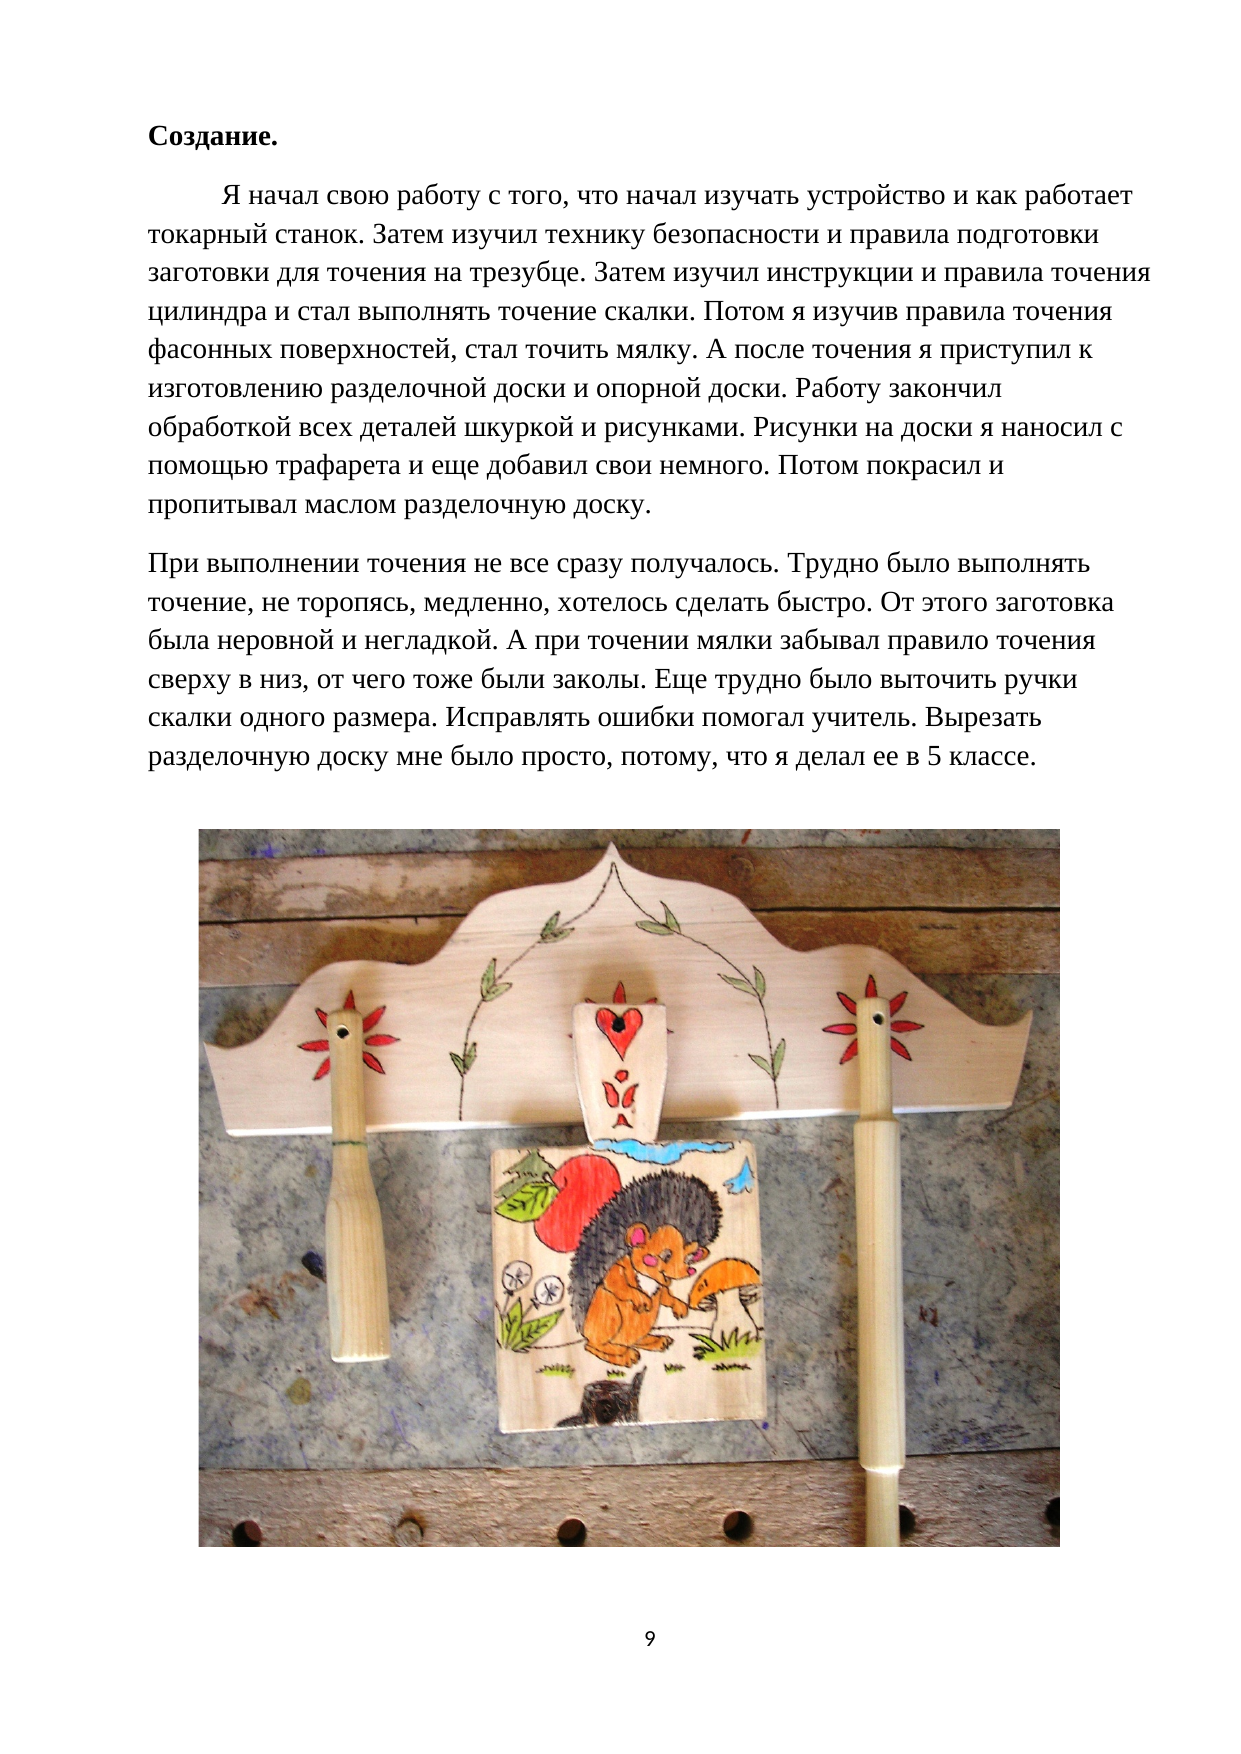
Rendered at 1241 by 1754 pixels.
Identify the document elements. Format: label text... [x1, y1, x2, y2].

text Я начал свою работу с того, что начал изучать устройство и как работает токарный станок. Затем изучил технику безопасности и правила подготовки заготовки для точения на трезубце. Затем изучил инструкции и правила точения цилиндра и стал выполнять точение скалки. Потом я изучив правила точения фасонных поверхностей, стал точить мялку. А после точения я приступил к изготовлению разделочной доски и опорной доски. Работу закончил обработкой всех деталей шкуркой и рисунками. Рисунки на доски я наносил с помощью трафарета и еще добавил свои немного. Потом покрасил и пропитывал маслом разделочную доску. [148, 177, 1152, 519]
picture [198, 829, 1060, 1545]
text Создание. [148, 118, 1152, 152]
text При выполнении точения не все сразу получалось. Трудно было выполнять точение, не торопясь, медленно, хотелось сделать быстро. От этого заготовка была неровной и негладкой. А при точении мялки забывал правило точения сверху в низ, от чего тоже были заколы. Еще трудно было выточить ручки скалки одного размера. Исправлять ошибки помогал учитель. Вырезать разделочную доску мне было просто, потому, что я делал ее в 5 классе. [148, 545, 1152, 771]
